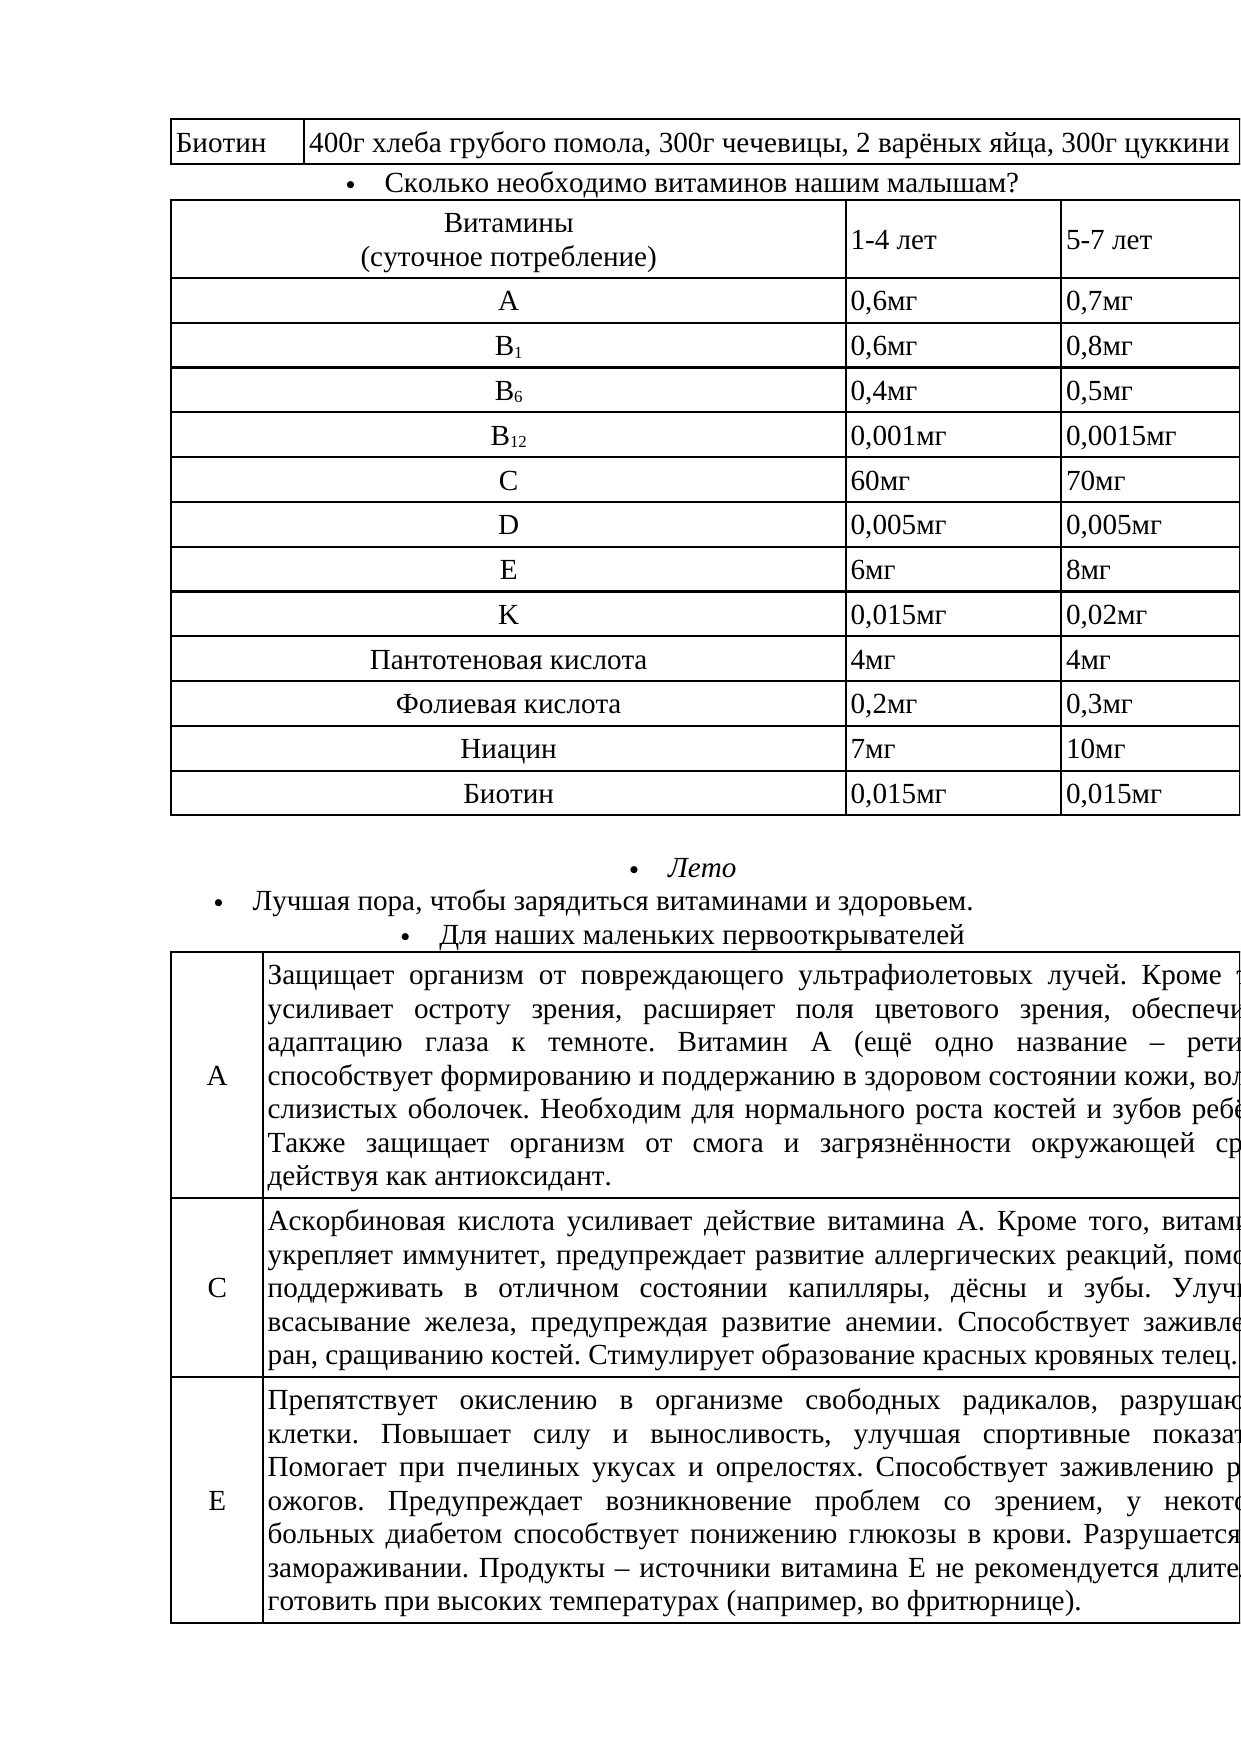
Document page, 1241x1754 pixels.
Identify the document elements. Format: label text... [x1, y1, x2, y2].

table_cell 0,5мг [1062, 369, 1239, 411]
table_cell 0,005мг [847, 503, 1060, 546]
table_cell 70мг [1062, 458, 1239, 501]
list Для наших маленьких первооткрывателей [215, 917, 1152, 951]
table_cell 6мг [847, 548, 1060, 590]
table_cell 0,015мг [847, 593, 1060, 635]
table_cell 0,0015мг [1062, 413, 1239, 456]
table_cell Ниацин [172, 727, 845, 769]
list Лучшая пора, чтобы зарядиться витаминами и здоровьем. [215, 883, 1152, 917]
table_cell 0,02мг [1062, 593, 1239, 635]
table_cell 0,3мг [1062, 682, 1239, 725]
table_cell 4мг [1062, 637, 1239, 680]
table_cell 0,8мг [1062, 324, 1239, 366]
table_header А [172, 953, 262, 1197]
table_cell 4мг [847, 637, 1060, 680]
table_cell 0,015мг [847, 772, 1060, 814]
table_cell E [172, 548, 845, 590]
table_cell В12 [172, 413, 845, 456]
table_cell 7мг [847, 727, 1060, 769]
table_cell Биотин [172, 120, 303, 163]
table_cell 0,005мг [1062, 503, 1239, 546]
table_cell В1 [172, 324, 845, 366]
table_cell С [172, 1199, 262, 1376]
table_cell Е [172, 1378, 262, 1622]
table_cell 400г хлеба грубого помола, 300г чечевицы, 2 варёных яйца, 300г цуккини [305, 120, 1239, 163]
table_cell 0,6мг [847, 324, 1060, 366]
table_cell 0,7мг [1062, 279, 1239, 322]
table_cell 0,4мг [847, 369, 1060, 411]
table_cell Препятствует окислению в организме свободных радикалов, разрушающих клетки. Повышает силу и выносливость, улучшая спортивные показатели. Помогает при пчелиных укусах и опрелостях. Способствует заживлению ран и ожогов. Предупреждает возникновение проблем со зрением, у некоторых больных диабетом способствует понижению глюкозы в крови. Разрушается при замораживании. Продукты – источники витамина Е не рекомендуется длительно готовить при высоких температурах (например, во фритюрнице). [264, 1378, 1239, 1622]
table_cell 10мг [1062, 727, 1239, 769]
list Лето [215, 850, 1152, 883]
table_cell В6 [172, 369, 845, 411]
table_cell Пантотеновая кислота [172, 637, 845, 680]
table_cell Аскорбиновая кислота усиливает действие витамина А. Кроме того, витамин С укрепляет иммунитет, предупреждает развитие аллергических реакций, помогает поддерживать в отличном состоянии капилляры, дёсны и зубы. Улучшает всасывание железа, предупреждая развитие анемии. Способствует заживлению ран, сращиванию костей. Стимулирует образование красных кровяных телец. [264, 1199, 1239, 1376]
table_cell 0,6мг [847, 279, 1060, 322]
list Сколько необходимо витаминов нашим малышам? [215, 165, 1152, 198]
table_header Защищает организм от повреждающего ультрафиолетовых лучей. Кроме того, усиливает остроту зрения, расширяет поля цветового зрения, обеспечивает адаптацию глаза к темноте. Витамин А (ещё одно название – ретинол) способствует формированию и поддержанию в здоровом состоянии кожи, волос и слизистых оболочек. Необходим для нормального роста костей и зубов ребёнка. Также защищает организм от смога и загрязнённости окружающей среды, действуя как антиоксидант. [264, 953, 1239, 1197]
table_cell А [172, 279, 845, 322]
table_cell 8мг [1062, 548, 1239, 590]
table_header Витамины (суточное потребление) [172, 201, 845, 277]
table_cell K [172, 593, 845, 635]
table_cell Фолиевая кислота [172, 682, 845, 725]
table_cell D [172, 503, 845, 546]
table_header 5-7 лет [1062, 201, 1239, 277]
table_cell 60мг [847, 458, 1060, 501]
table_cell 0,001мг [847, 413, 1060, 456]
table_header 1-4 лет [847, 201, 1060, 277]
table_cell 0,015мг [1062, 772, 1239, 814]
table_cell 0,2мг [847, 682, 1060, 725]
table_cell С [172, 458, 845, 501]
table_cell Биотин [172, 772, 845, 814]
